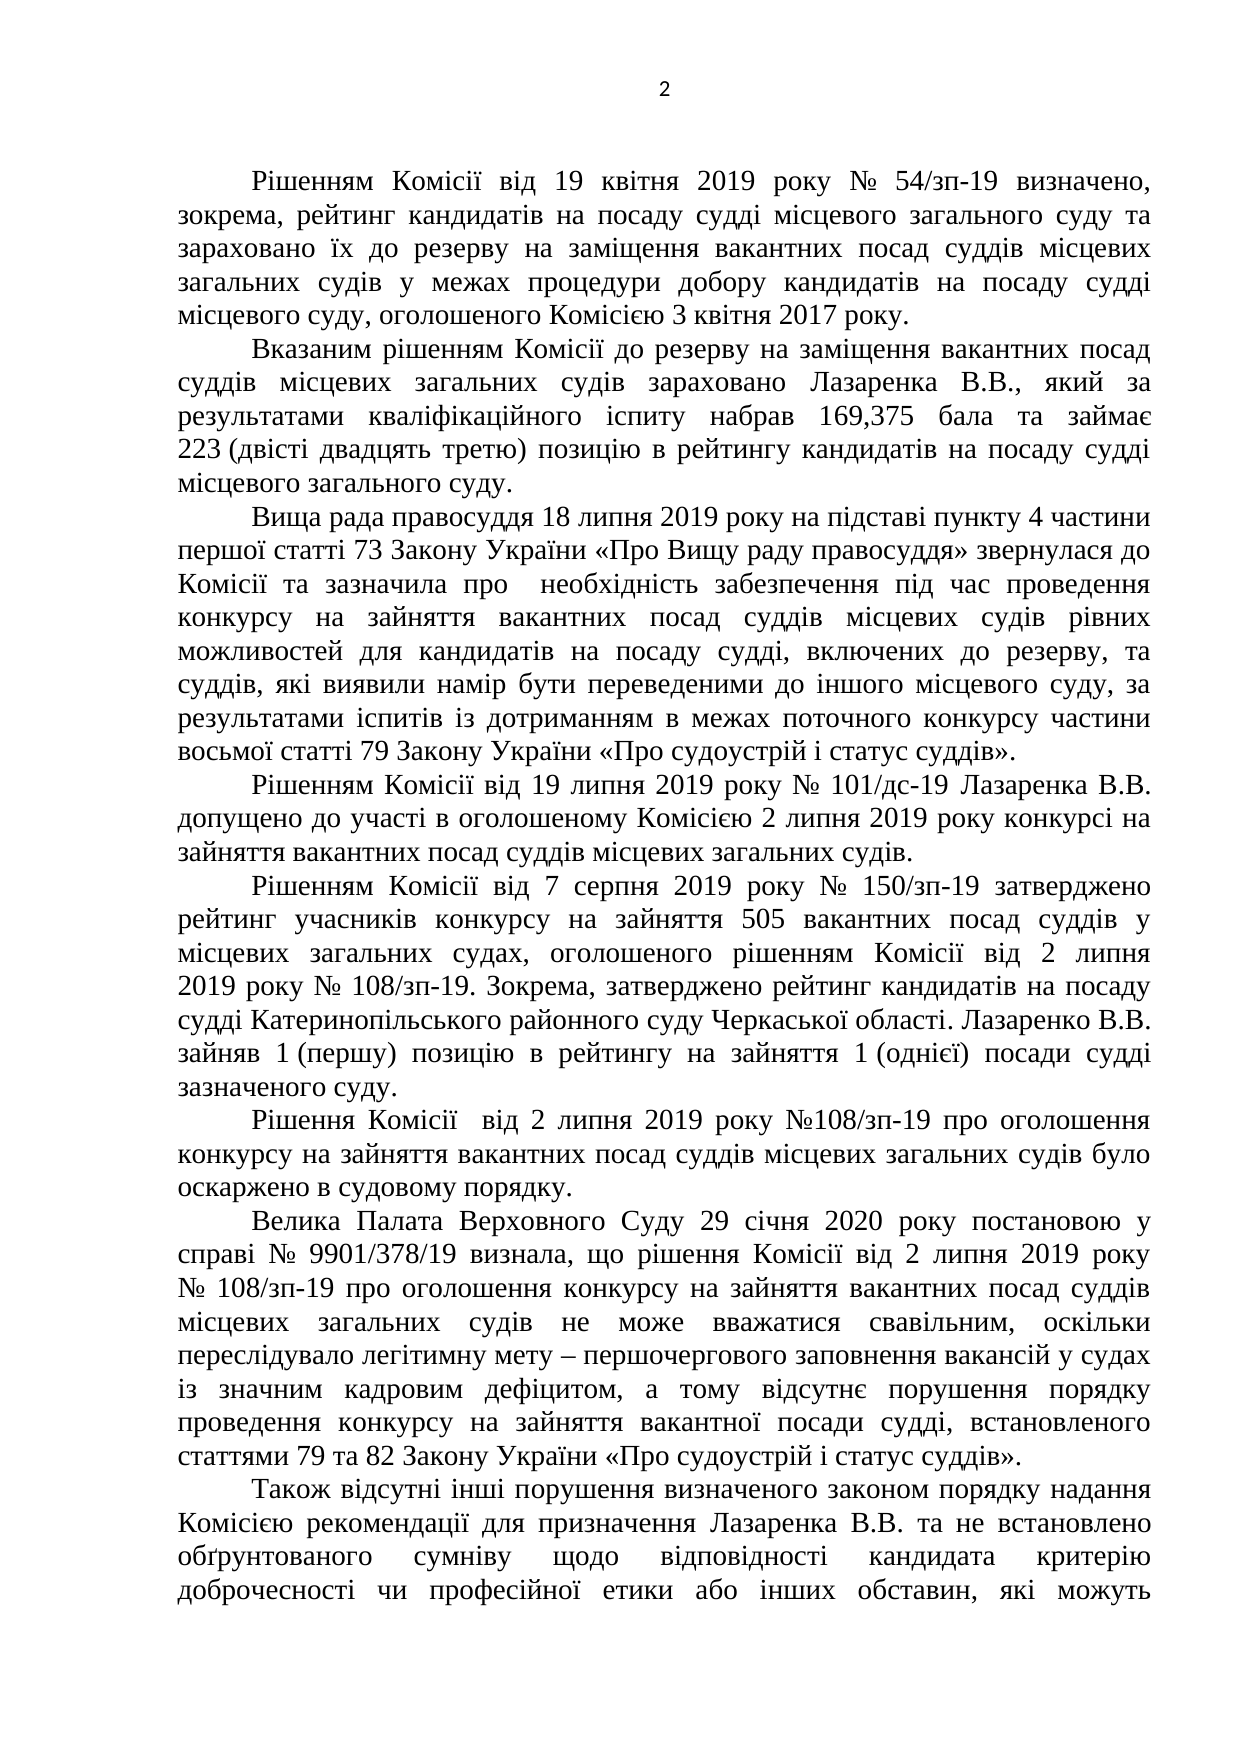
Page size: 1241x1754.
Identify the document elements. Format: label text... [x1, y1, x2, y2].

text Рішення Комісії від 2 липня 2019 року №108/зп-19 про оголошення конкурсу на зайняття вакантних посад суддів місцевих загальних судів було оскаржено в судовому порядку. [177, 1102, 1152, 1203]
text Рішенням Комісії від 19 липня 2019 року № 101/дс-19 Лазаренка В.В. допущено до участі в оголошеному Комісією 2 липня 2019 року конкурсі на зайняття вакантних посад суддів місцевих загальних судів. [177, 767, 1152, 868]
text Рішенням Комісії від 19 квітня 2019 року № 54/зп-19 визначено, зокрема, рейтинг кандидатів на посаду судді місцевого загального суду та зараховано їх до резерву на заміщення вакантних посад суддів місцевих загальних судів у межах процедури добору кандидатів на посаду судді місцевого суду, оголошеного Комісією 3 квітня 2017 року. [177, 163, 1152, 331]
text Вказаним рішенням Комісії до резерву на заміщення вакантних посад суддів місцевих загальних судів зараховано Лазаренка В.В., який за результатами кваліфікаційного іспиту набрав 169,375 бала та займає 223 (двісті двадцять третю) позицію в рейтингу кандидатів на посаду судді місцевого загального суду. [177, 331, 1152, 499]
text Вища рада правосуддя 18 липня 2019 року на підставі пункту 4 частини першої статті 73 Закону України «Про Вищу раду правосуддя» звернулася до Комісії та зазначила про необхідність забезпечення під час проведення конкурсу на зайняття вакантних посад суддів місцевих судів рівних можливостей для кандидатів на посаду судді, включених до резерву, та суддів, які виявили намір бути переведеними до іншого місцевого суду, за результатами іспитів із дотриманням в межах поточного конкурсу частини восьмої статті 79 Закону України «Про судоустрій і статус суддів». [177, 499, 1152, 767]
text Рішенням Комісії від 7 серпня 2019 року № 150/зп-19 затверджено рейтинг учасників конкурсу на зайняття 505 вакантних посад суддів у місцевих загальних судах, оголошеного рішенням Комісії від 2 липня 2019 року № 108/зп-19. Зокрема, затверджено рейтинг кандидатів на посаду судді Катеринопільського районного суду Черкаської області. Лазаренко В.В. зайняв 1 (першу) позицію в рейтингу на зайняття 1 (однієї) посади судді зазначеного суду. [177, 868, 1152, 1102]
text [177, 1471, 1152, 1606]
text Велика Палата Верховного Суду 29 січня 2020 року постановою у справі № 9901/378/19 визнала, що рішення Комісії від 2 липня 2019 року № 108/зп-19 про оголошення конкурсу на зайняття вакантних посад суддів місцевих загальних судів не може вважатися свавільним, оскільки переслідувало легітимну мету – першочергового заповнення вакансій у судах із значним кадровим дефіцитом, а тому відсутнє порушення порядку проведення конкурсу на зайняття вакантної посади судді, встановленого статтями 79 та 82 Закону України «Про судоустрій і статус суддів». [177, 1203, 1152, 1471]
